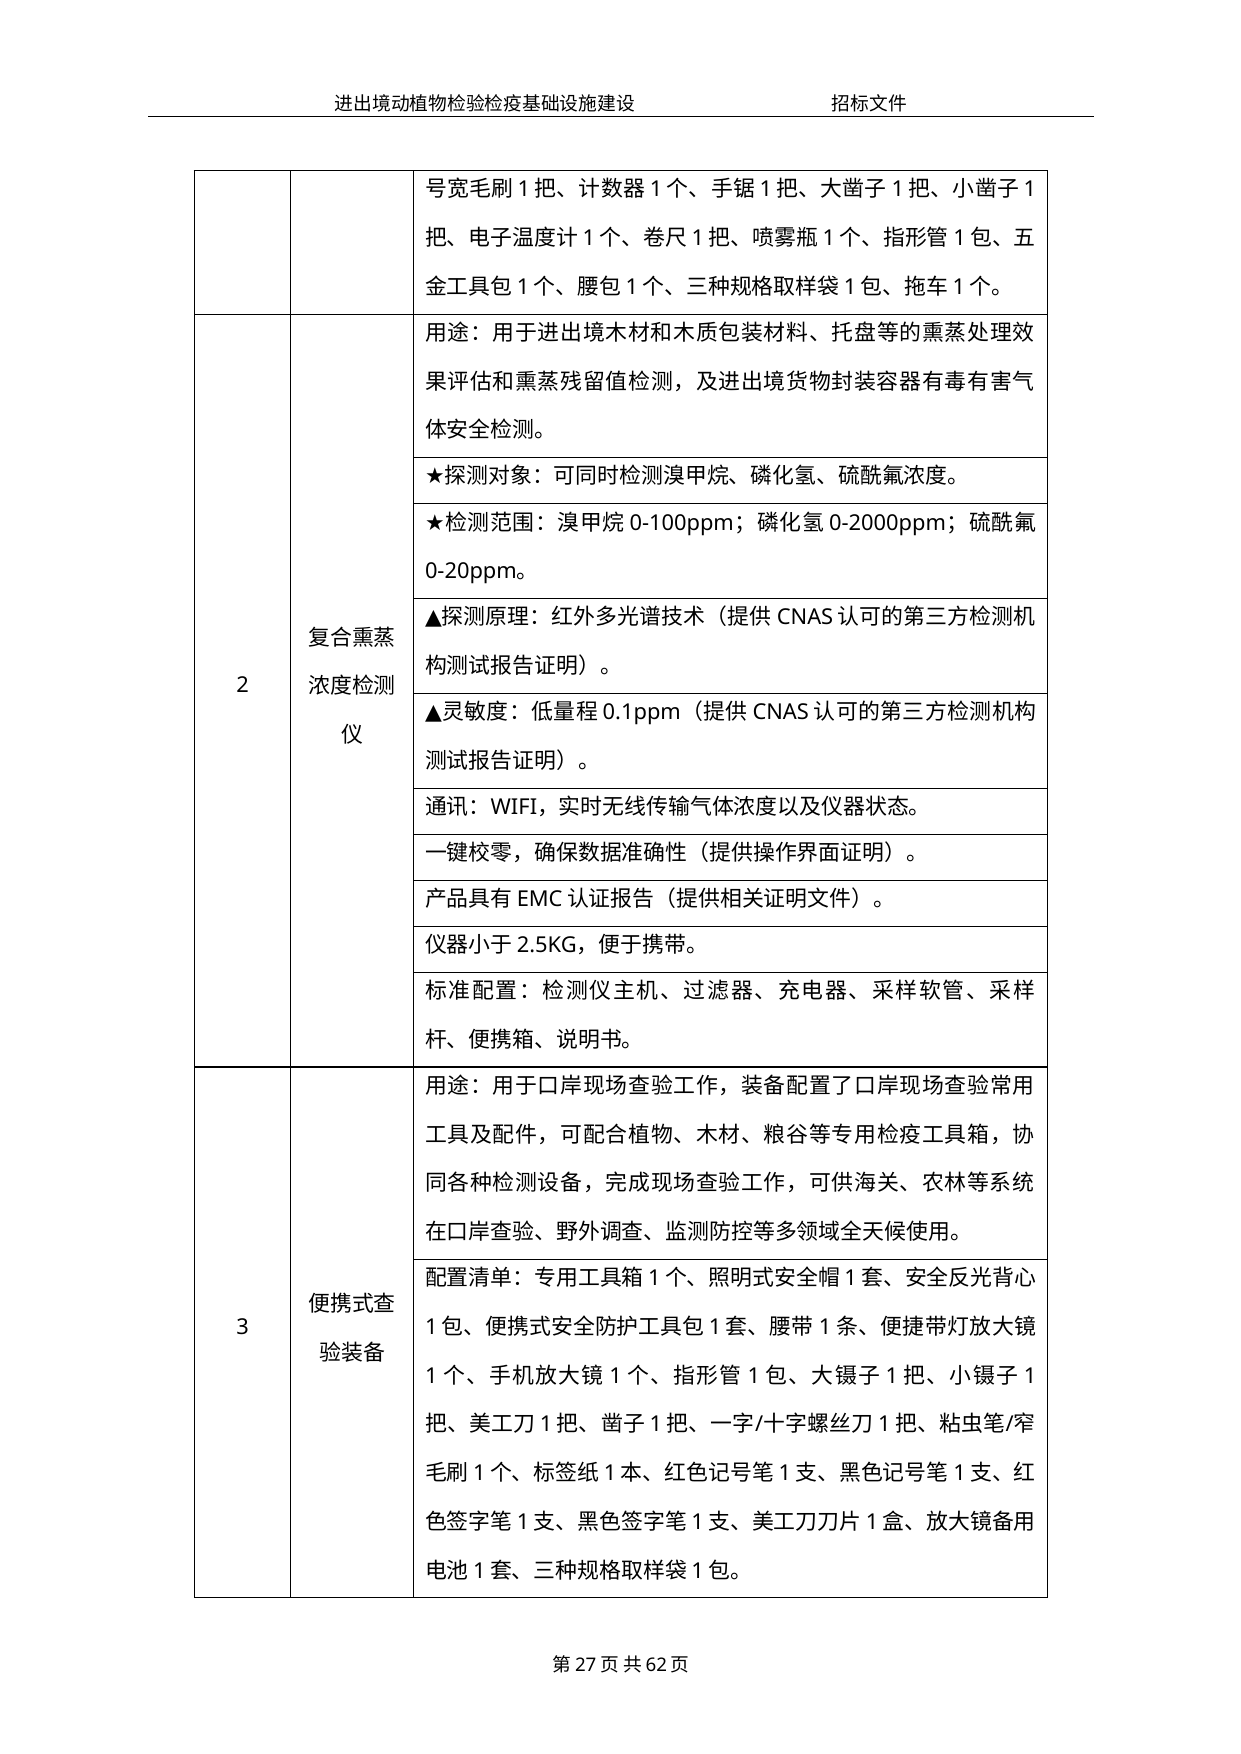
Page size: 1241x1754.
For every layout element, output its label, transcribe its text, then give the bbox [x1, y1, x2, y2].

table_cell 标准配置：检测仪主机、过滤器、充电器、采样软管、采样杆、便携箱、说明书。 [414, 973, 1047, 1066]
table_cell 复合熏蒸浓度检测仪 [291, 315, 413, 1066]
table_cell 用途：用于进出境木材和木质包装材料、托盘等的熏蒸处理效果评估和熏蒸残留值检测，及进出境货物封装容器有毒有害气体安全检测。 [414, 315, 1047, 457]
table_cell ▲灵敏度：低量程0.1ppm（提供CNAS认可的第三方检测机构测试报告证明）。 [414, 694, 1047, 787]
table_cell 一键校零，确保数据准确性（提供操作界面证明）。 [414, 835, 1047, 879]
table_cell 仪器小于2.5KG，便于携带。 [414, 927, 1047, 972]
table_cell ▲探测原理：红外多光谱技术（提供CNAS认可的第三方检测机构测试报告证明）。 [414, 599, 1047, 693]
table_cell ★探测对象：可同时检测溴甲烷、磷化氢、硫酰氟浓度。 [414, 458, 1047, 503]
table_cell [414, 171, 1047, 313]
table_cell 2 [195, 315, 290, 1066]
table_cell 通讯：WIFI，实时无线传输气体浓度以及仪器状态。 [414, 789, 1047, 833]
table_cell 用途：用于口岸现场查验工作，装备配置了口岸现场查验常用工具及配件，可配合植物、木材、粮谷等专用检疫工具箱，协同各种检测设备，完成现场查验工作，可供海关、农林等系统在口岸查验、野外调查、监测防控等多领域全天候使用。 [414, 1068, 1047, 1259]
table_cell 产品具有EMC认证报告（提供相关证明文件）。 [414, 881, 1047, 926]
table_cell 配置清单：专用工具箱1个、照明式安全帽1套、安全反光背心1包、便携式安全防护工具包1套、腰带 1条、便捷带灯放大镜1个、手机放大镜1个、指形管1包、大镊子1把、小镊子1把、美工刀1把、凿子1把、一字/十字螺丝刀1把、粘虫笔/窄毛刷1个、标签纸1本、红色记号笔1支、黑色记号笔1支、红色签字笔1支、黑色签字笔1支、美工刀刀片1盒、放大镜备用电池1套、三种规格取样袋1包。 [414, 1260, 1047, 1597]
table_cell ★检测范围：溴甲烷0-100ppm；磷化氢0-2000ppm；硫酰氟0-20ppm。 [414, 504, 1047, 598]
table_cell 便携式查验装备 [291, 1068, 413, 1597]
table_cell 3 [195, 1068, 290, 1597]
